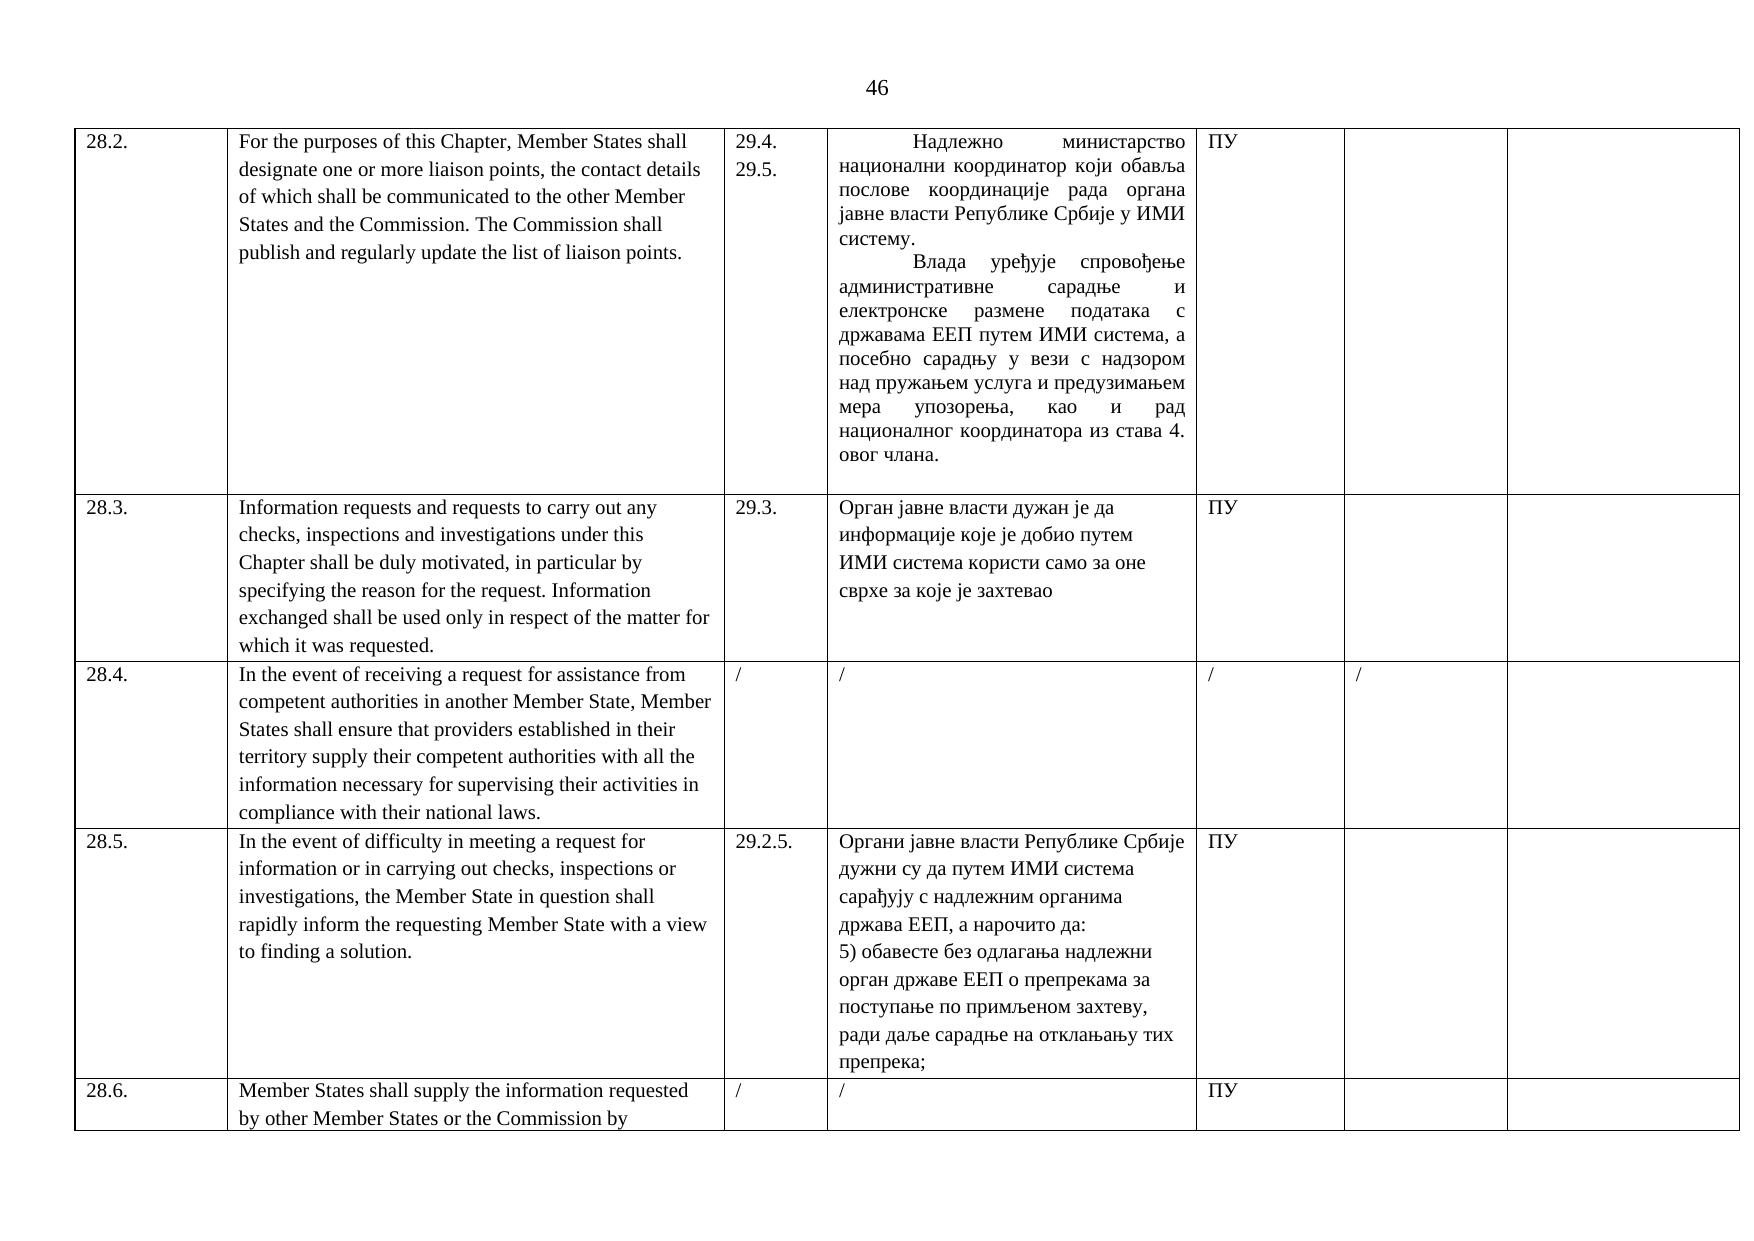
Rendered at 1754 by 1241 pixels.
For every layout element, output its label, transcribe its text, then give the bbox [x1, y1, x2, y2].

table_cell [1345, 129, 1507, 494]
table_cell / [828, 662, 1196, 828]
table_cell In the event of difficulty in meeting a request for information or in carrying out checks, inspections or investigations, the Member State in question shall rapidly inform the requesting Member State with a view to finding a solution. [228, 829, 724, 1077]
table_cell / [1197, 662, 1344, 828]
table_cell Надлежно министарство национални координатор који обавља послове координације рада органа јавне власти Републике Србије у ИМИ систему. Влада уређује спровођење административне сарадње и електронске размене података с државама ЕЕП путем ИМИ система, а посебно сарадњу у вези с надзором над пружањем услуга и предузимањем мера упозорења, као и рад националног координатора из става 4. овог члана. [828, 129, 1196, 494]
table_cell 28.6. [76, 1079, 227, 1130]
table_cell For the purposes of this Chapter, Member States shall designate one or more liaison points, the contact details of which shall be communicated to the other Member States and the Commission. The Commission shall publish and regularly update the list of liaison points. [228, 129, 724, 494]
table_cell ПУ [1197, 129, 1344, 494]
table_cell 28.4. [76, 662, 227, 828]
table_cell 28.3. [76, 495, 227, 661]
table_cell [1508, 129, 1739, 494]
table_cell [1508, 495, 1739, 661]
table_cell 28.2. [76, 129, 227, 494]
table_cell ПУ [1197, 495, 1344, 661]
table_cell / [1345, 662, 1507, 828]
table_cell 29.2.5. [725, 829, 827, 1077]
table_cell Орган јавне власти дужан је да информације које је добио путем ИМИ система користи само за оне сврхе за које је захтевао [828, 495, 1196, 661]
table_cell ПУ [1197, 829, 1344, 1077]
table_cell Information requests and requests to carry out any checks, inspections and investigations under this Chapter shall be duly motivated, in particular by specifying the reason for the request. Information exchanged shall be used only in respect of the matter for which it was requested. [228, 495, 724, 661]
table_cell 29.3. [725, 495, 827, 661]
table_cell Органи јавне власти Републике Србије дужни су да путем ИМИ система сарађују с надлежним органима држава ЕЕП, а нарочито да: 5) обавесте без одлагања надлежни орган државе ЕЕП о препрекама за поступање по примљеном захтеву, ради даље сарадње на отклањању тих препрека; [828, 829, 1196, 1077]
table_cell / [725, 662, 827, 828]
table_cell [1345, 829, 1507, 1077]
table_cell [1508, 662, 1739, 828]
table_cell / [725, 1079, 827, 1130]
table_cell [228, 1079, 724, 1130]
table_cell [1508, 829, 1739, 1077]
table_cell / [828, 1079, 1196, 1130]
table_cell [1508, 1079, 1739, 1130]
table_cell 28.5. [76, 829, 227, 1077]
table_cell ПУ [1197, 1079, 1344, 1130]
table_cell In the event of receiving a request for assistance from competent authorities in another Member State, Member States shall ensure that providers established in their territory supply their competent authorities with all the information necessary for supervising their activities in compliance with their national laws. [228, 662, 724, 828]
table_cell [1345, 1079, 1507, 1130]
table_cell [1345, 495, 1507, 661]
table_cell 29.4. 29.5. [725, 129, 827, 494]
